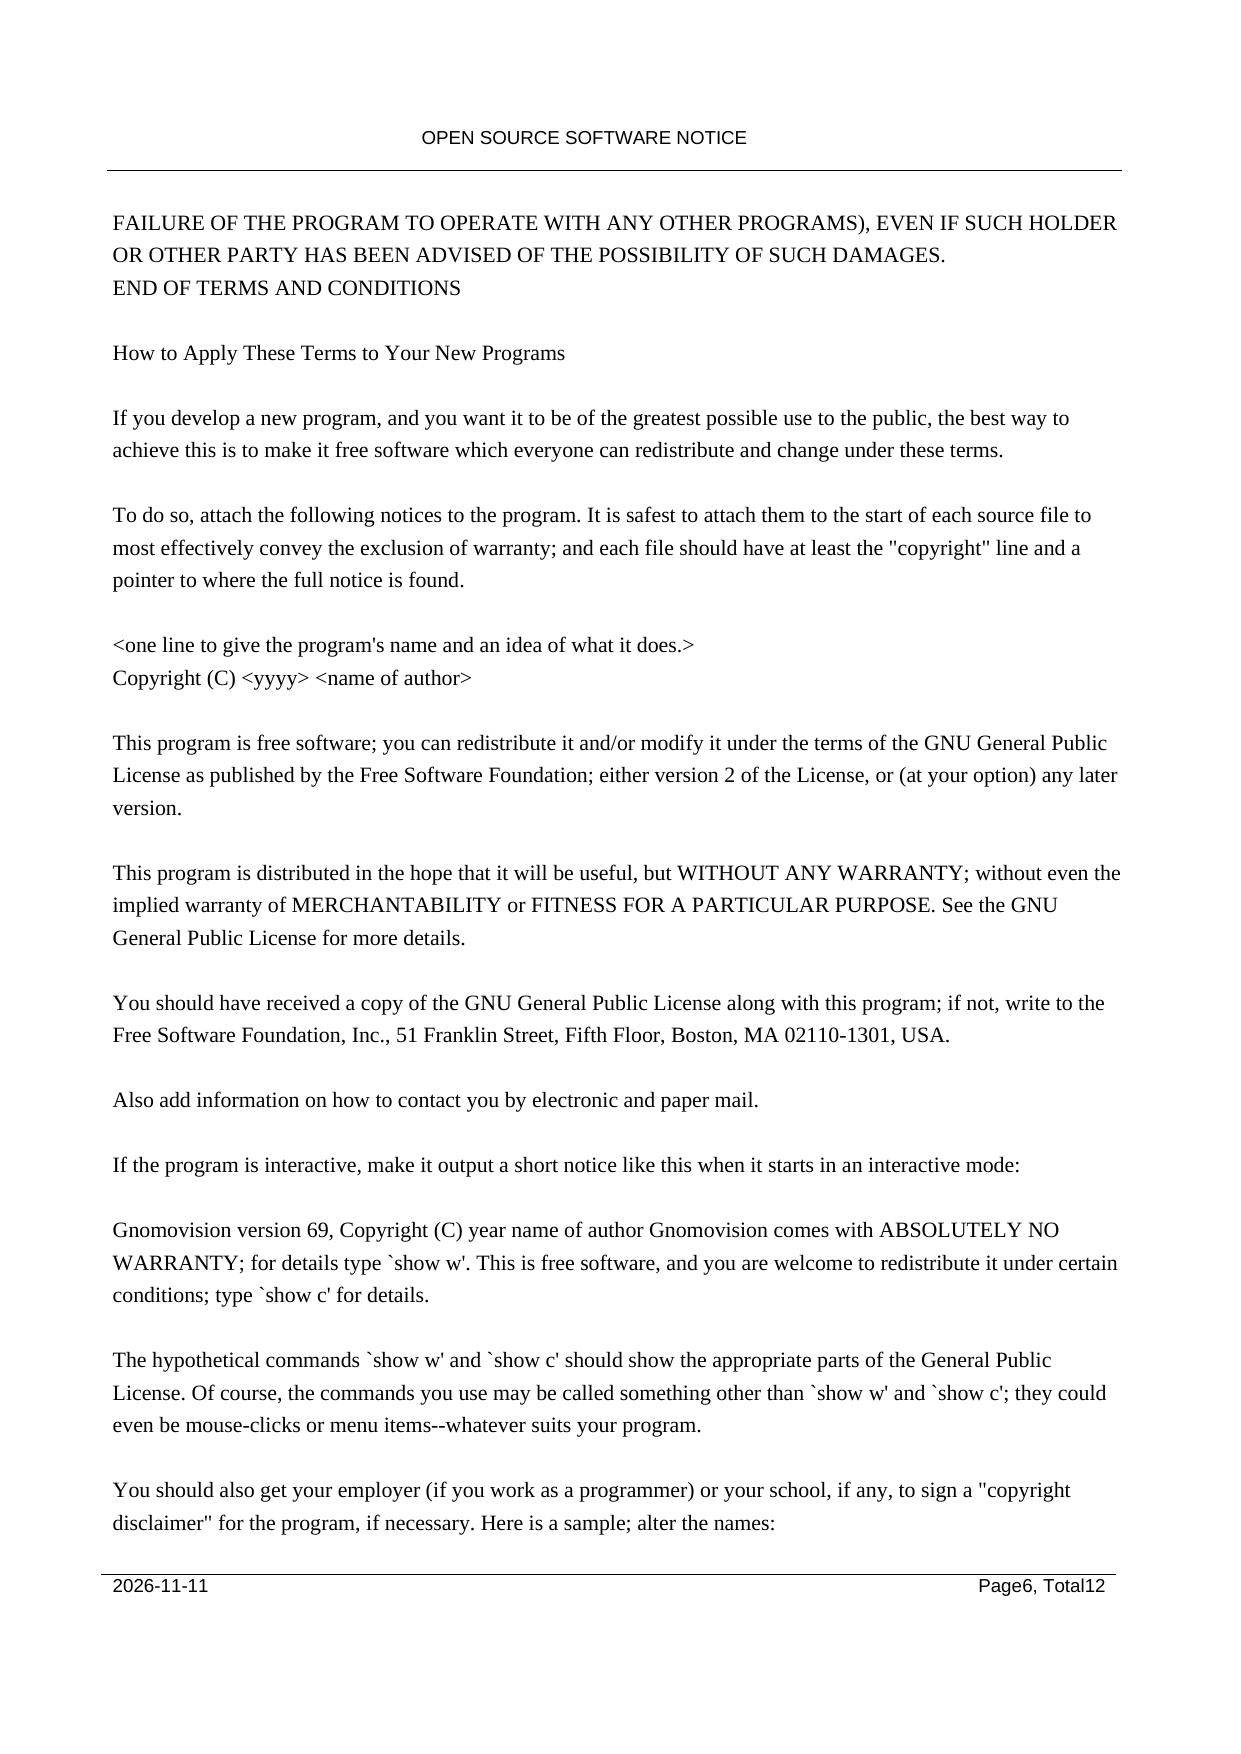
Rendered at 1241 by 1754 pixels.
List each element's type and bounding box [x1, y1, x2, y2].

text [112, 206, 1128, 1539]
